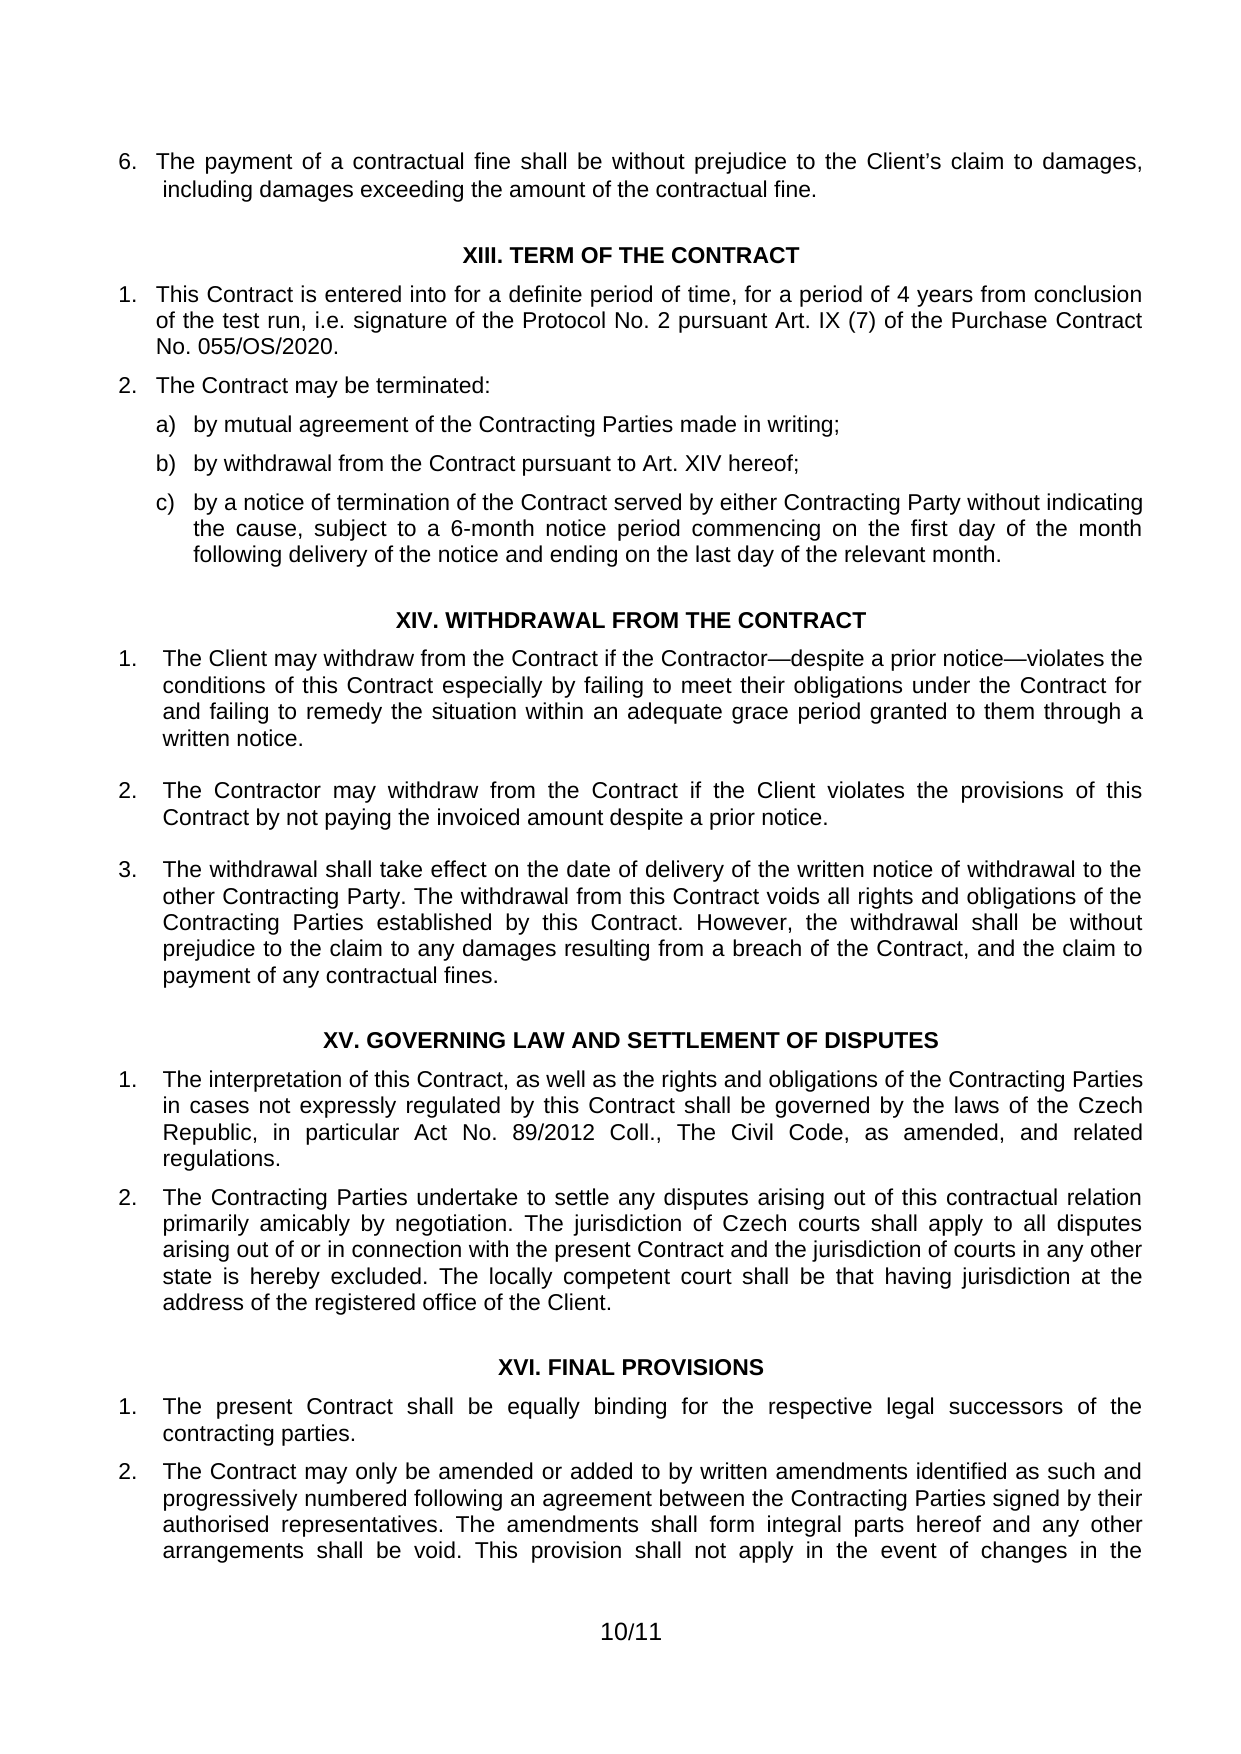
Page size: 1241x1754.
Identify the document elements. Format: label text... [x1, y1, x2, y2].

list The payment of a contractual fine shall be without prejudice to the Client’s claim to damages, including damages exceeding the amount of the contractual fine. [118, 148, 1144, 203]
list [118, 1458, 1144, 1564]
list by mutual agreement of the Contracting Parties made in writing; [156, 411, 1144, 437]
list The withdrawal shall take effect on the date of delivery of the written notice of withdrawal to the other Contracting Party. The withdrawal from this Contract voids all rights and obligations of the Contracting Parties established by this Contract. However, the withdrawal shall be without prejudice to the claim to any damages resulting from a breach of the Contract, and the claim to payment of any contractual fines. [118, 856, 1144, 988]
text XIV. Withdrawal from the Contract [118, 607, 1144, 633]
text XIII. TERM OF THE CONTRACT [118, 242, 1144, 268]
list The Contracting Parties undertake to settle any disputes arising out of this contractual relation primarily amicably by negotiation. The jurisdiction of Czech courts shall apply to all disputes arising out of or in connection with the present Contract and the jurisdiction of courts in any other state is hereby excluded. The locally competent court shall be that having jurisdiction at the address of the registered office of the Client. [118, 1184, 1144, 1315]
list The Contractor may withdraw from the Contract if the Client violates the provisions of this Contract by not paying the invoiced amount despite a prior notice. [118, 777, 1144, 830]
list This Contract is entered into for a definite period of time, for a period of 4 years from conclusion of the test run, i.e. signature of the Protocol No. 2 pursuant Art. IX (7) of the Purchase Contract No. 055/OS/2020. [118, 281, 1144, 359]
text XVI. Final Provisions [118, 1354, 1144, 1381]
list by a notice of termination of the Contract served by either Contracting Party without indicating the cause, subject to a 6-month notice period commencing on the first day of the month following delivery of the notice and ending on the last day of the relevant month. [156, 489, 1144, 568]
list The Contract may be terminated: [118, 372, 1144, 398]
list by withdrawal from the Contract pursuant to Art. XIV hereof; [156, 450, 1144, 476]
list The Client may withdraw from the Contract if the Contractor—despite a prior notice—violates the conditions of this Contract especially by failing to meet their obligations under the Contract for and failing to remedy the situation within an adequate grace period granted to them through a written notice. [118, 645, 1144, 751]
list The present Contract shall be equally binding for the respective legal successors of the contracting parties. [118, 1393, 1144, 1446]
list The interpretation of this Contract, as well as the rights and obligations of the Contracting Parties in cases not expressly regulated by this Contract shall be governed by the laws of the Czech Republic, in particular Act No. 89/2012 Coll., The Civil Code, as amended, and related regulations. [118, 1066, 1144, 1171]
text XV. GOVERNING LAW AND SETTLEMENT OF DISPUTES [118, 1027, 1144, 1053]
